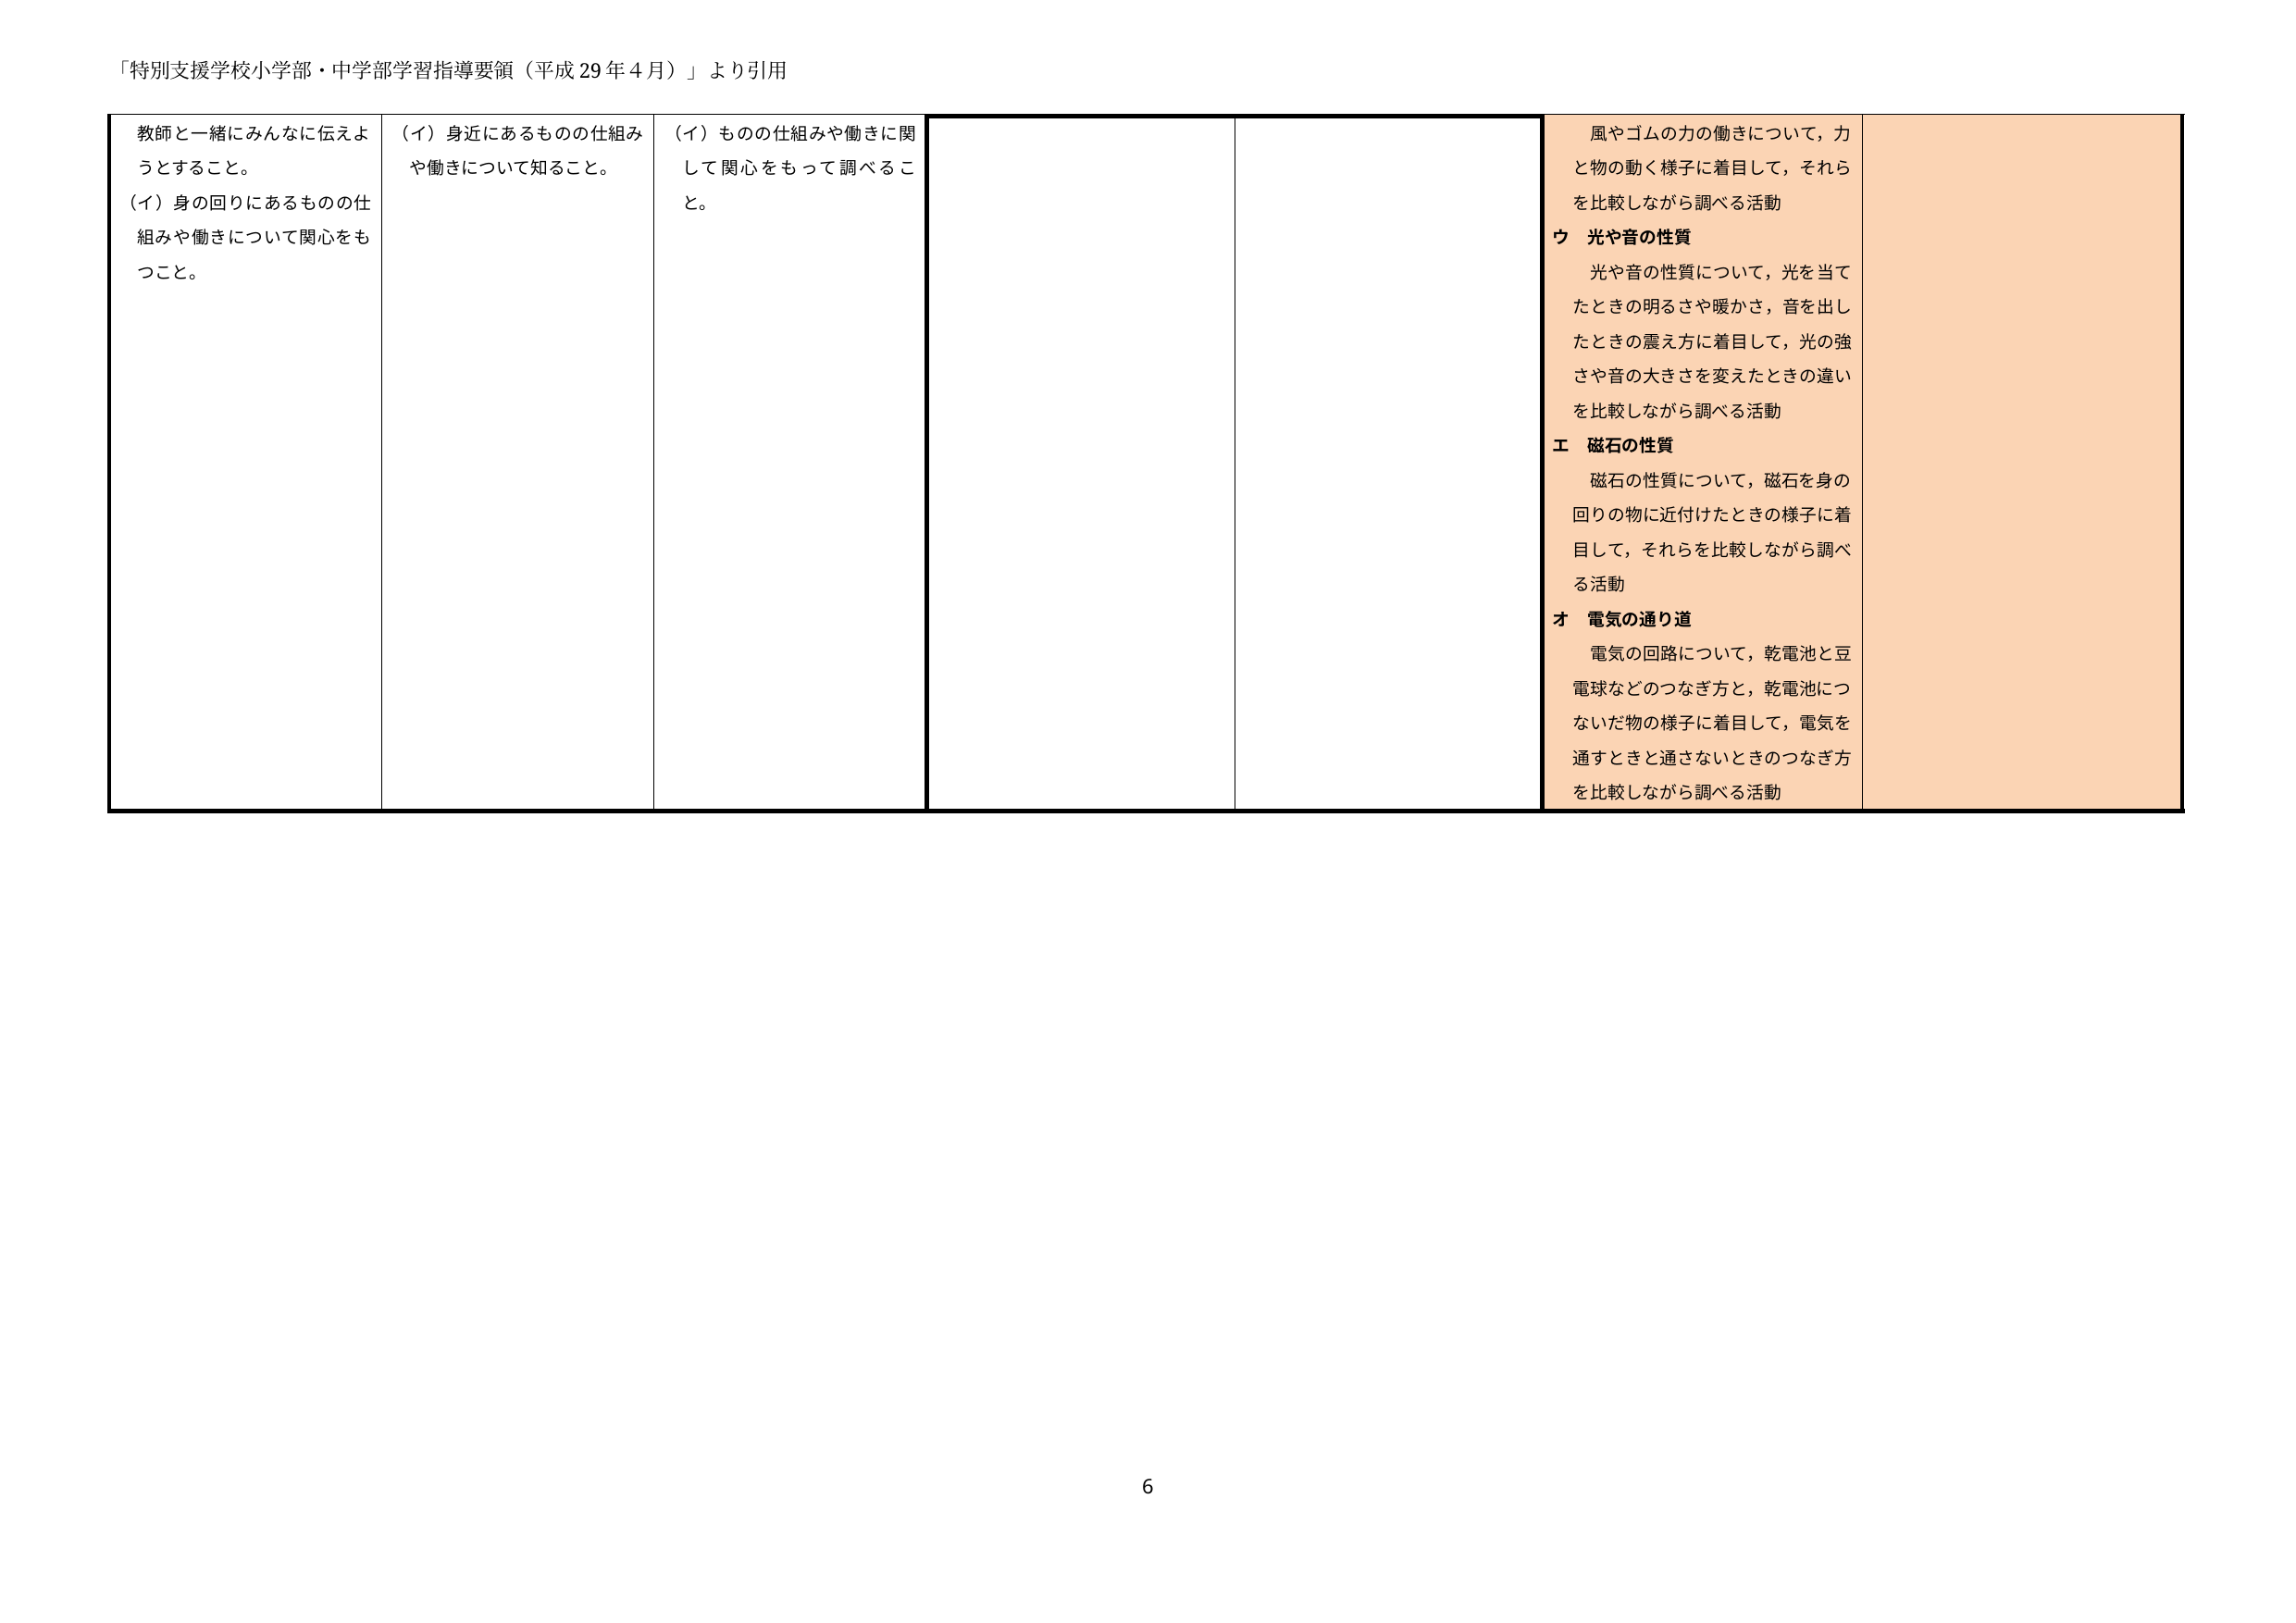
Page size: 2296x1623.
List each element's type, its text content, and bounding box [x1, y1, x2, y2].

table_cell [382, 115, 653, 809]
table_cell ― [1235, 118, 1540, 809]
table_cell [1863, 115, 2180, 809]
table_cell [654, 115, 925, 809]
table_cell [111, 115, 381, 809]
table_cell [1545, 115, 1862, 809]
table_cell ― [929, 118, 1235, 809]
